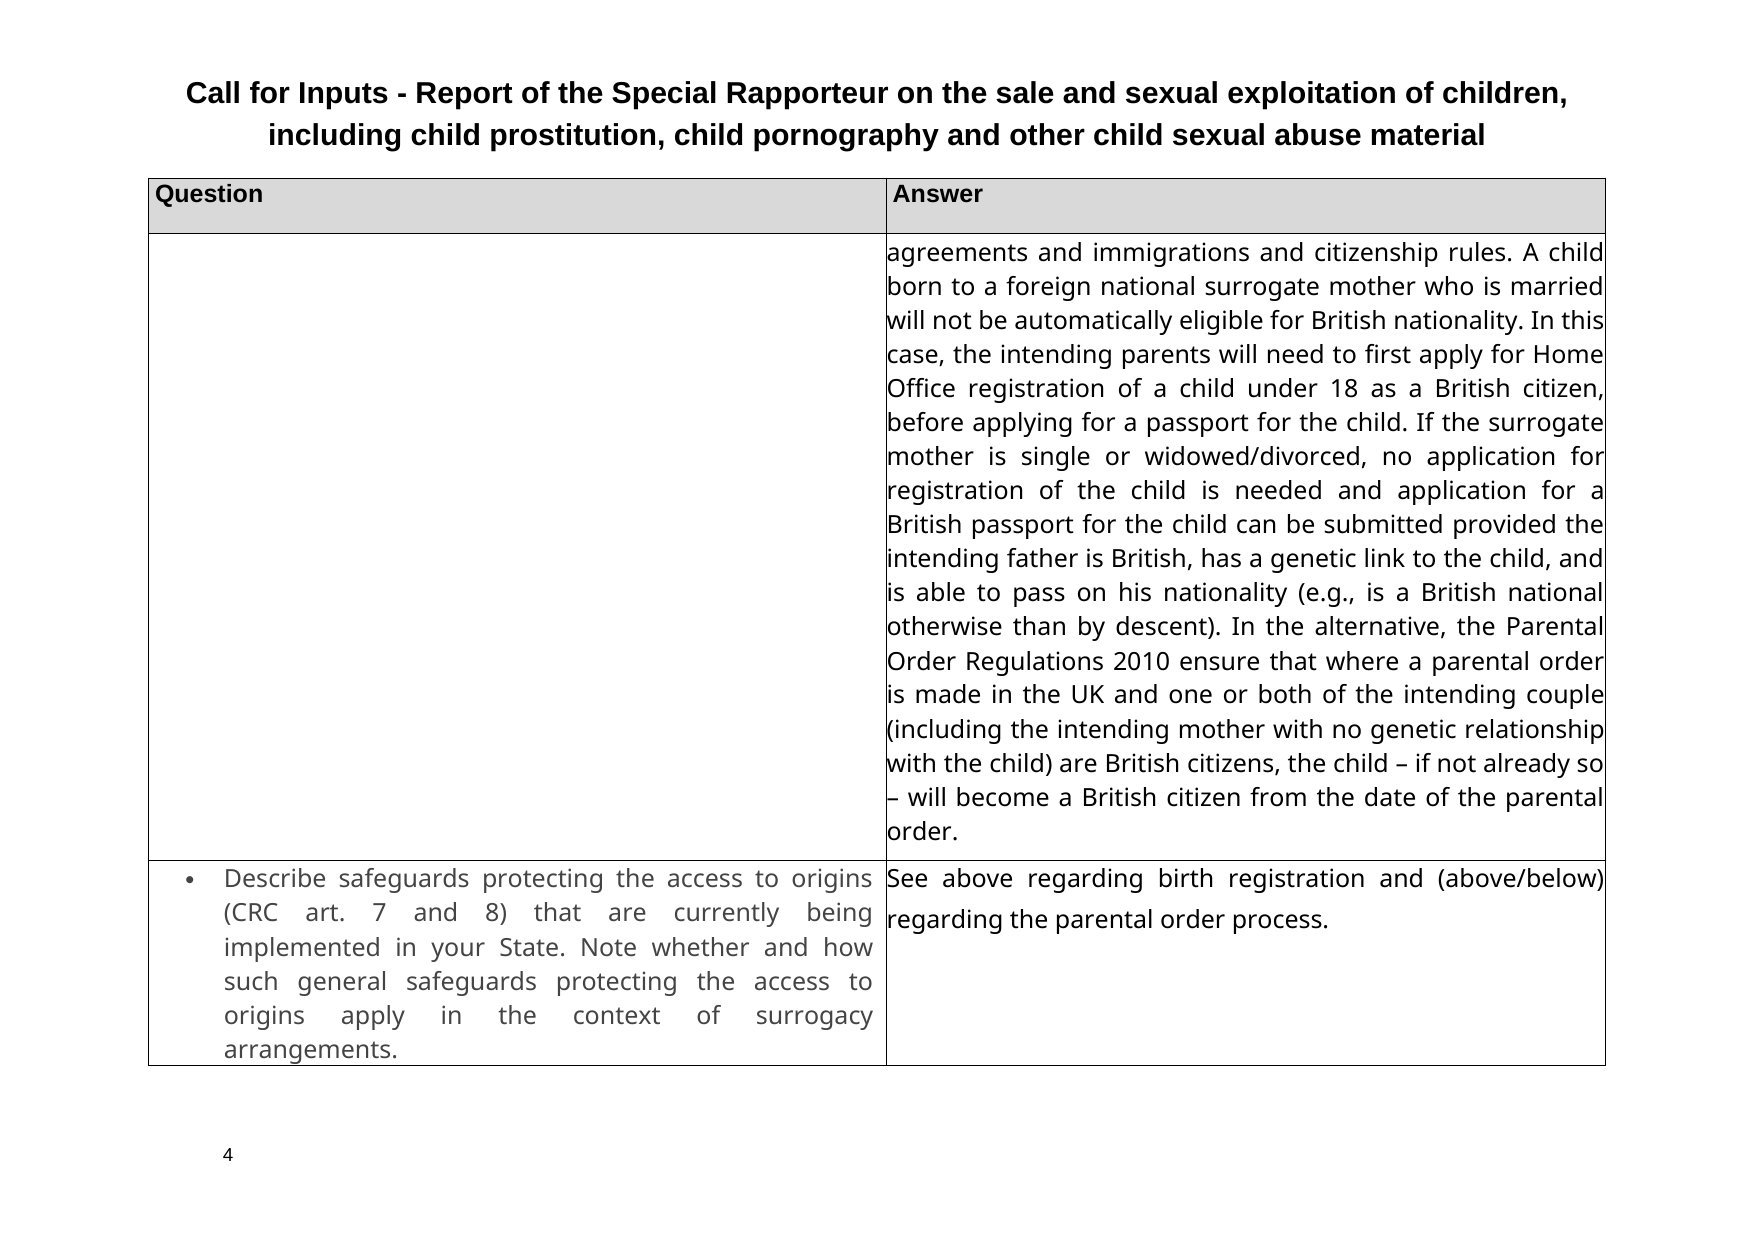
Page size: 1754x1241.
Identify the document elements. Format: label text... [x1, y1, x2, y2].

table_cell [887, 234, 1605, 860]
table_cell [149, 861, 886, 1065]
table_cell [149, 234, 886, 860]
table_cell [887, 861, 1605, 1065]
table_header Answer [887, 179, 1605, 233]
table_header Question [149, 179, 886, 233]
